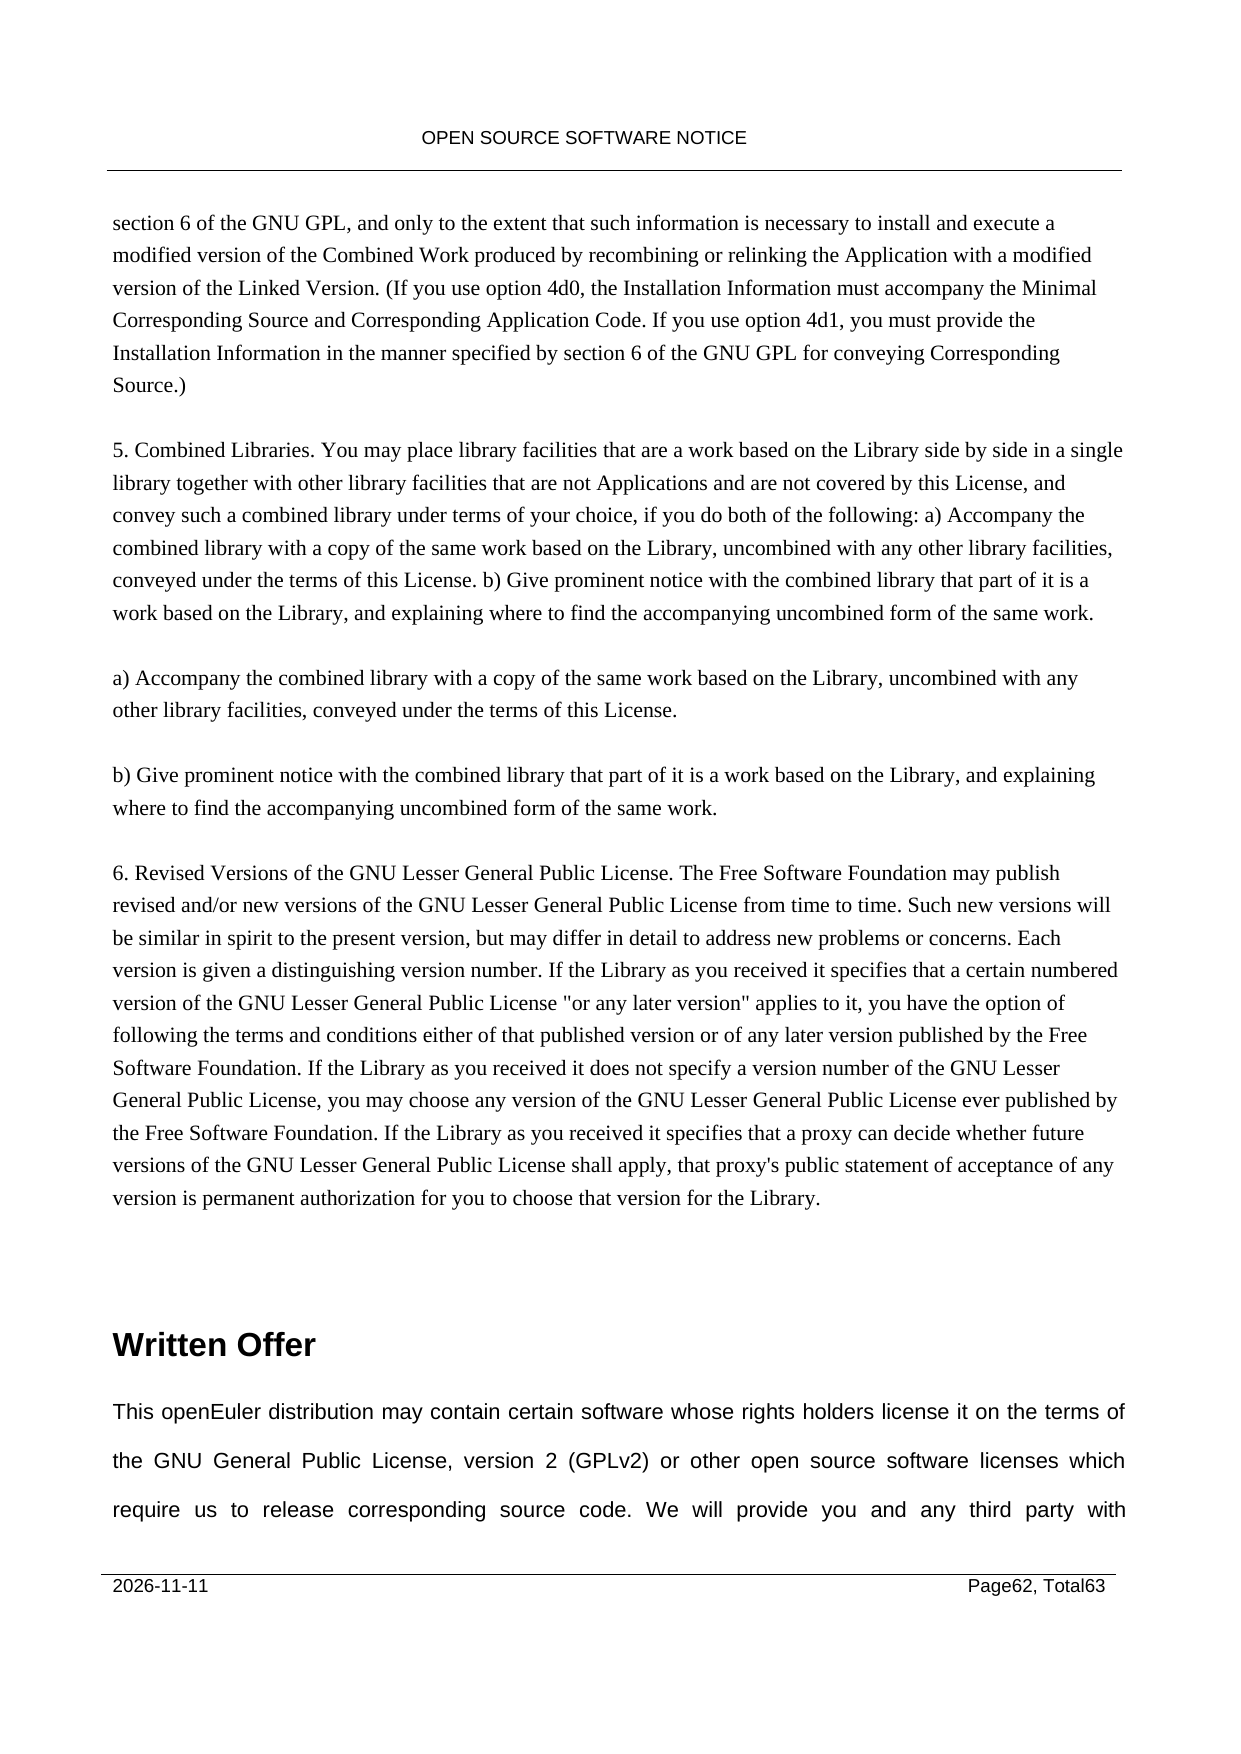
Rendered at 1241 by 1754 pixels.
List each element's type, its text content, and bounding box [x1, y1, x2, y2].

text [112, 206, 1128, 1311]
text Written Offer [112, 1311, 1128, 1376]
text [112, 1396, 1128, 1526]
